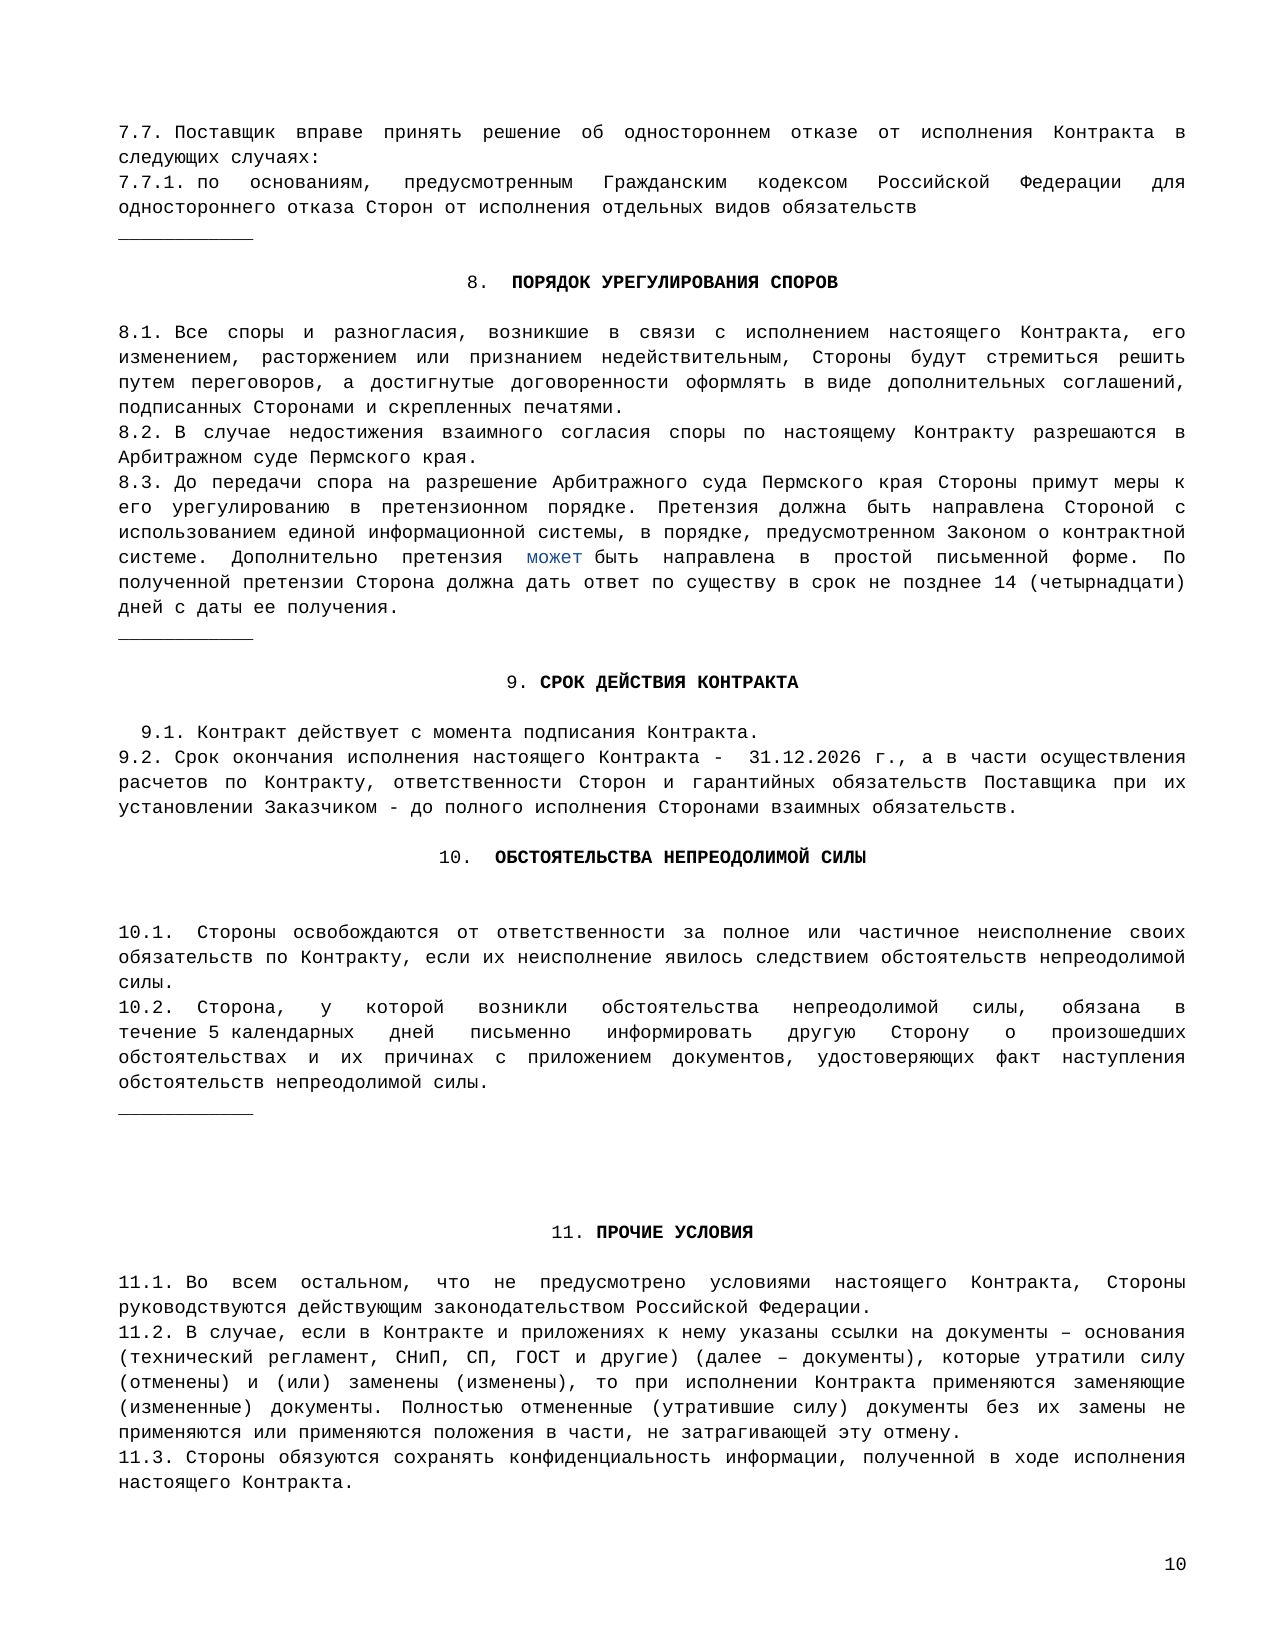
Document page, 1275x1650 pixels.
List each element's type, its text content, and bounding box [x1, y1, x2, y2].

text 7.7.1. по основаниям, предусмотренным Гражданским кодексом Российской Федерации для одностороннего отказа Сторон от исполнения отдельных видов обязательств [118, 168, 1186, 218]
text ____________ [118, 618, 1186, 643]
text 11.2. В случае, если в Контракте и приложениях к нему указаны ссылки на документы – основания (технический регламент, СНиП, СП, ГОСТ и другие) (далее – документы), которые утратили силу (отменены) и (или) заменены (изменены), то при исполнении Контракта применяются заменяющие (измененные) документы. Полностью отмененные (утратившие силу) документы без их замены не применяются или применяются положения в части, не затрагивающей эту отмену. [118, 1318, 1186, 1443]
text 8.3. До передачи спора на разрешение Арбитражного суда Пермского края Стороны примут меры к его урегулированию в претензионном порядке. Претензия должна быть направлена Стороной с использованием единой информационной системы, в порядке, предусмотренном Законом о контрактной системе. Дополнительно претензия может быть направлена в простой письменной форме. По полученной претензии Сторона должна дать ответ по существу в срок не позднее 14 (четырнадцати) дней с даты ее получения. [118, 468, 1186, 618]
text 8.2. В случае недостижения взаимного согласия споры по настоящему Контракту разрешаются в Арбитражном суде Пермского края. [118, 418, 1186, 468]
text 11. ПРОЧИЕ УСЛОВИЯ [118, 1218, 1186, 1243]
text 9. СРОК ДЕЙСТВИЯ КОНТРАКТА [118, 668, 1186, 693]
text 10.1. Стороны освобождаются от ответственности за полное или частичное неисполнение своих обязательств по Контракту, если их неисполнение явилось следствием обстоятельств непреодолимой силы. [118, 918, 1186, 993]
text 8. ПОРЯДОК УРЕГУЛИРОВАНИЯ СПОРОВ [118, 268, 1186, 293]
text 11.1. Во всем остальном, что не предусмотрено условиями настоящего Контракта, Стороны руководствуются действующим законодательством Российской Федерации. [118, 1268, 1186, 1318]
text 10. ОБСТОЯТЕЛЬСТВА НЕПРЕОДОЛИМОЙ СИЛЫ [118, 843, 1186, 868]
text 7.7. Поставщик вправе принять решение об одностороннем отказе от исполнения Контракта в следующих случаях: [118, 118, 1186, 168]
text 8.1. Все споры и разногласия, возникшие в связи с исполнением настоящего Контракта, его изменением, расторжением или признанием недействительным, Стороны будут стремиться решить путем переговоров, а достигнутые договоренности оформлять в виде дополнительных соглашений, подписанных Сторонами и скрепленных печатями. [118, 318, 1186, 418]
text 9.2. Срок окончания исполнения настоящего Контракта - 31.12.2026 г., а в части осуществления расчетов по Контракту, ответственности Сторон и гарантийных обязательств Поставщика при их установлении Заказчиком - до полного исполнения Сторонами взаимных обязательств. [118, 743, 1186, 818]
text 11.3. Стороны обязуются сохранять конфиденциальность информации, полученной в ходе исполнения настоящего Контракта. [118, 1443, 1186, 1493]
text ____________ [118, 218, 1186, 243]
text 9.1. Контракт действует с момента подписания Контракта. [118, 718, 1186, 743]
text 10.2. Сторона, у которой возникли обстоятельства непреодолимой силы, обязана в течение 5 календарных дней письменно информировать другую Сторону о произошедших обстоятельствах и их причинах с приложением документов, удостоверяющих факт наступления обстоятельств непреодолимой силы. [118, 993, 1186, 1093]
text ____________ [118, 1093, 1186, 1118]
